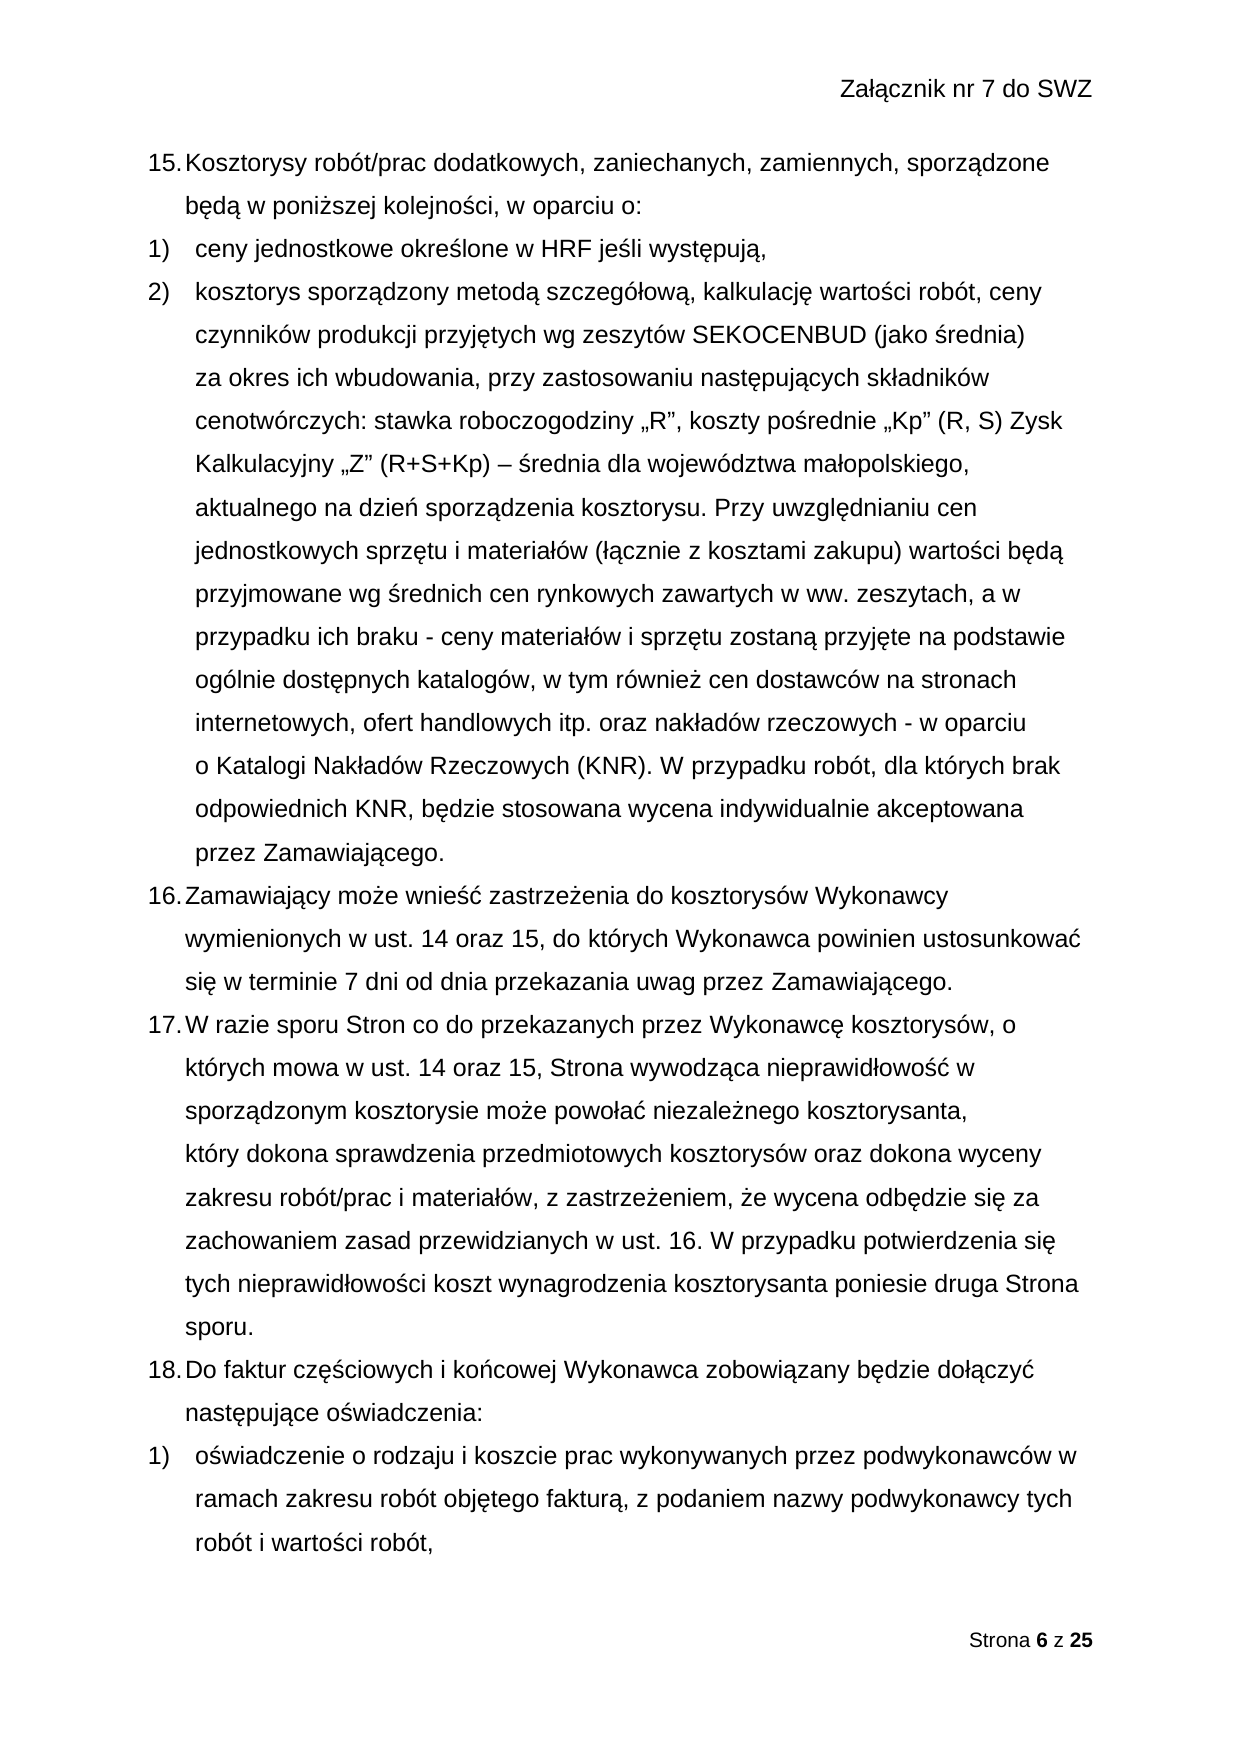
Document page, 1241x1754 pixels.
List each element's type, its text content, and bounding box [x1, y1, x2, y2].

list ceny jednostkowe określone w HRF jeśli występują, [148, 234, 1093, 263]
list kosztorys sporządzony metodą szczegółową, kalkulację wartości robót, ceny czynników produkcji przyjętych wg zeszytów SEKOCENBUD (jako średnia) za okres ich wbudowania, przy zastosowaniu następujących składników cenotwórczych: stawka roboczogodziny „R”, koszty pośrednie „Kp” (R, S) Zysk Kalkulacyjny „Z” (R+S+Kp) – średnia dla województwa małopolskiego, aktualnego na dzień sporządzenia kosztorysu. Przy uwzględnianiu cen jednostkowych sprzętu i materiałów (łącznie z kosztami zakupu) wartości będą przyjmowane wg średnich cen rynkowych zawartych w ww. zeszytach, a w przypadku ich braku - ceny materiałów i sprzętu zostaną przyjęte na podstawie ogólnie dostępnych katalogów, w tym również cen dostawców na stronach internetowych, ofert handlowych itp. oraz nakładów rzeczowych - w oparciu o Katalogi Nakładów Rzeczowych (KNR). W przypadku robót, dla których brak odpowiednich KNR, będzie stosowana wycena indywidualnie akceptowana przez Zamawiającego. [148, 277, 1093, 866]
list oświadczenie o rodzaju i koszcie prac wykonywanych przez podwykonawców w ramach zakresu robót objętego fakturą, z podaniem nazwy podwykonawcy tych robót i wartości robót, [148, 1441, 1093, 1556]
list Kosztorysy robót/prac dodatkowych, zaniechanych, zamiennych, sporządzone będą w poniższej kolejności, w oparciu o: [148, 148, 1093, 219]
list Zamawiający może wnieść zastrzeżenia do kosztorysów Wykonawcy wymienionych w ust. 14 oraz 15, do których Wykonawca powinien ustosunkować się w terminie 7 dni od dnia przekazania uwag przez Zamawiającego. [148, 881, 1093, 996]
list Do faktur częściowych i końcowej Wykonawca zobowiązany będzie dołączyć następujące oświadczenia: [148, 1355, 1093, 1427]
list W razie sporu Stron co do przekazanych przez Wykonawcę kosztorysów, o których mowa w ust. 14 oraz 15, Strona wywodząca nieprawidłowość w sporządzonym kosztorysie może powołać niezależnego kosztorysanta, który dokona sprawdzenia przedmiotowych kosztorysów oraz dokona wyceny zakresu robót/prac i materiałów, z zastrzeżeniem, że wycena odbędzie się za zachowaniem zasad przewidzianych w ust. 16. W przypadku potwierdzenia się tych nieprawidłowości koszt wynagrodzenia kosztorysanta poniesie druga Strona sporu. [148, 1010, 1093, 1341]
